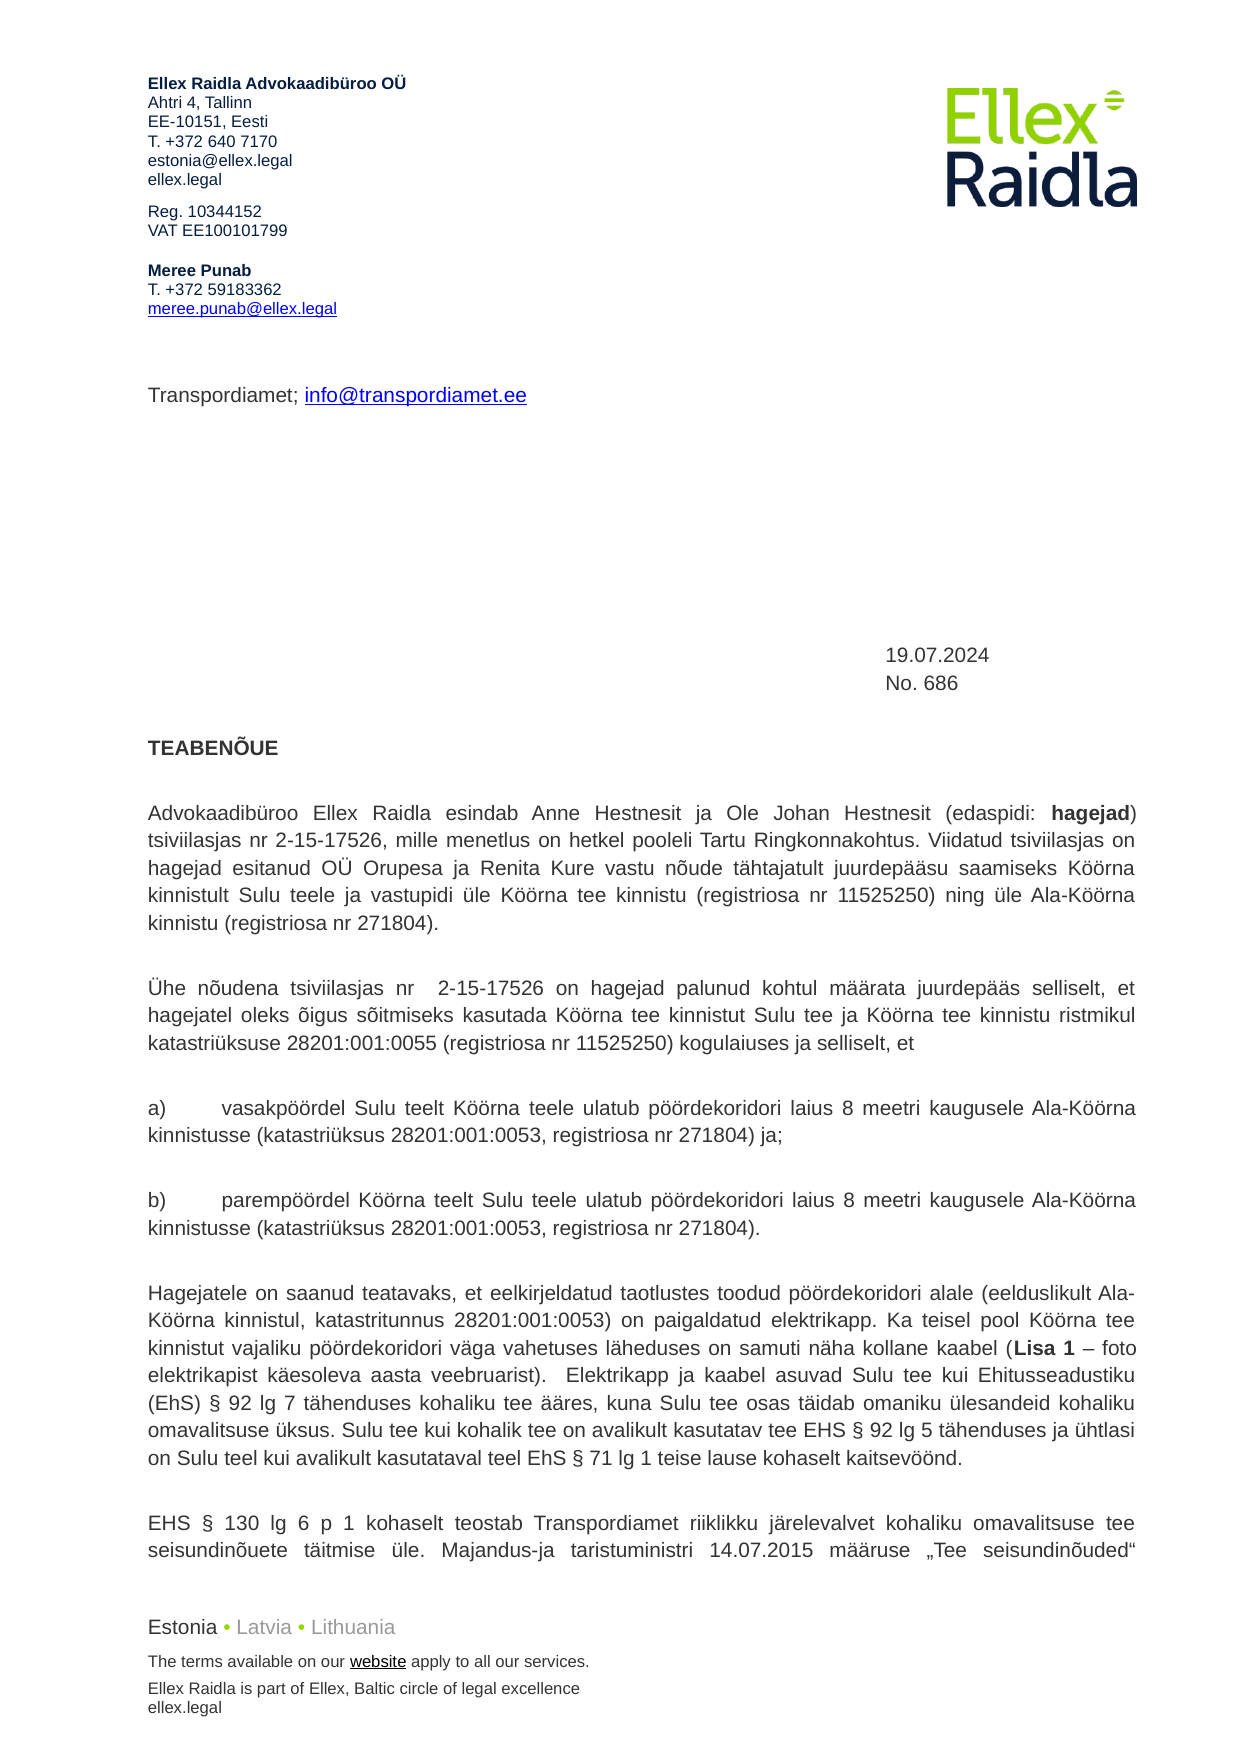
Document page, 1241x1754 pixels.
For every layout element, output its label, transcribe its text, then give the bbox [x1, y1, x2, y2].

text a) vasakpöördel Sulu teelt Köörna teele ulatub pöördekoridori laius 8 meetri kaugusele Ala-Köörna kinnistusse (katastriüksus 28201:001:0053, registriosa nr 271804) ja; [148, 1096, 1137, 1147]
text TEABENÕUE [148, 736, 1137, 759]
text Ühe nõudena tsiviilasjas nr 2-15-17526 on hagejad palunud kohtul määrata juurdepääs selliselt, et hagejatel oleks õigus sõitmiseks kasutada Köörna tee kinnistut Sulu tee ja Köörna tee kinnistu ristmikul katastriüksuse 28201:001:0055 (registriosa nr 11525250) kogulaiuses ja selliselt, et [148, 976, 1137, 1054]
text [148, 1511, 1137, 1562]
text No. 686 [885, 643, 1137, 694]
text Transpordiamet; info@transpordiamet.ee [148, 383, 1137, 407]
text b) parempöördel Köörna teelt Sulu teele ulatub pöördekoridori laius 8 meetri kaugusele Ala-Köörna kinnistusse (katastriüksus 28201:001:0053, registriosa nr 271804). [148, 1188, 1137, 1239]
text Advokaadibüroo Ellex Raidla esindab Anne Hestnesit ja Ole Johan Hestnesit (edaspidi: hagejad) tsiviilasjas nr 2-15-17526, mille menetlus on hetkel pooleli Tartu Ringkonnakohtus. Viidatud tsiviilasjas on hagejad esitanud OÜ Orupesa ja Renita Kure vastu nõude tähtajatult juurdepääsu saamiseks Köörna kinnistult Sulu teele ja vastupidi üle Köörna tee kinnistu (registriosa nr 11525250) ning üle Ala-Köörna kinnistu (registriosa nr 271804). [148, 801, 1137, 934]
picture [947, 88, 1137, 207]
text Hagejatele on saanud teatavaks, et eelkirjeldatud taotlustes toodud pöördekoridori alale (eelduslikult Ala-Köörna kinnistul, katastritunnus 28201:001:0053) on paigaldatud elektrikapp. Ka teisel pool Köörna tee kinnistut vajaliku pöördekoridori väga vahetuses läheduses on samuti näha kollane kaabel (Lisa 1 – foto elektrikapist käesoleva aasta veebruarist). Elektrikapp ja kaabel asuvad Sulu tee kui Ehitusseadustiku (EhS) § 92 lg 7 tähenduses kohaliku tee ääres, kuna Sulu tee osas täidab omaniku ülesandeid kohaliku omavalitsuse üksus. Sulu tee kui kohalik tee on avalikult kasutatav tee EHS § 92 lg 5 tähenduses ja ühtlasi on Sulu teel kui avalikult kasutataval teel EhS § 71 lg 1 teise lause kohaselt kaitsevöönd. [148, 1281, 1137, 1469]
